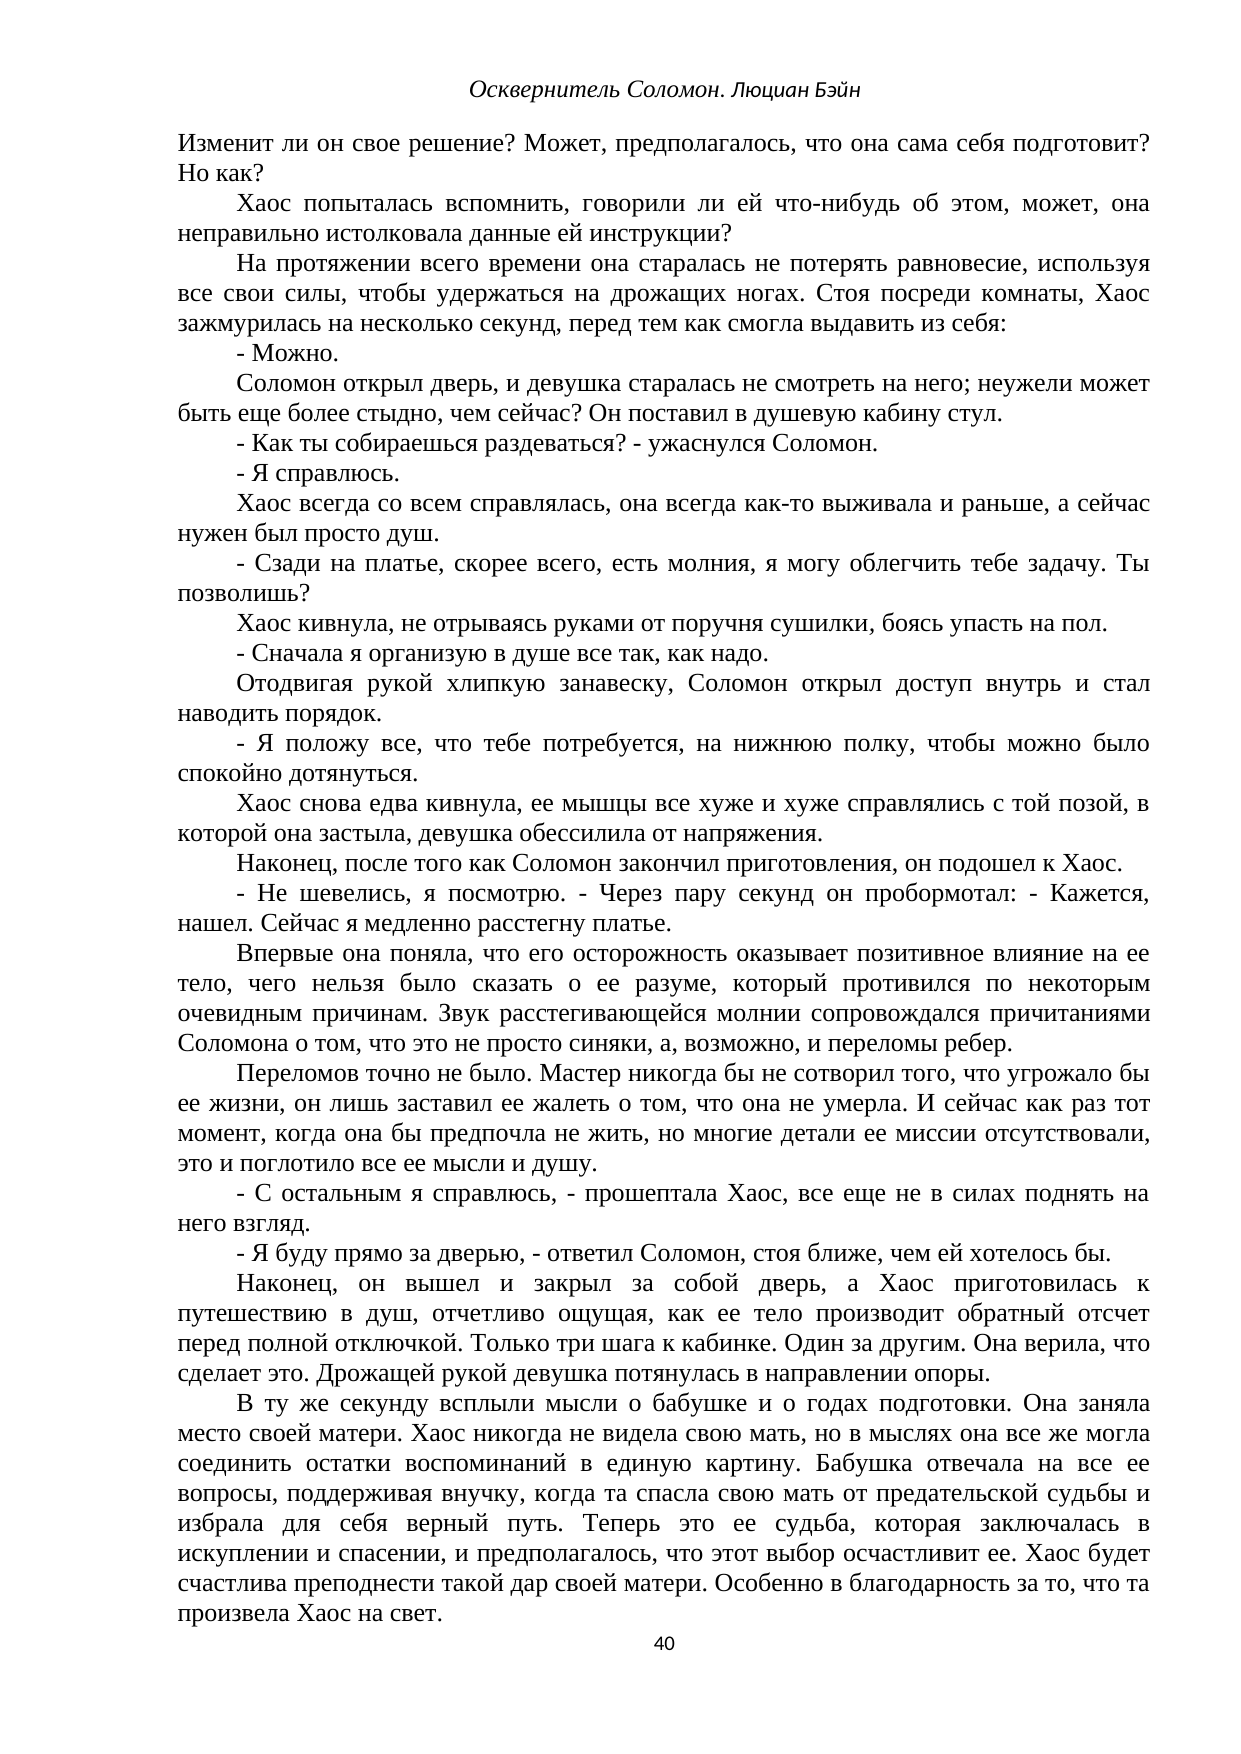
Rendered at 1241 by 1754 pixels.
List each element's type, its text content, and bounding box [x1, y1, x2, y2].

text Отодвигая рукой хлипкую занавеску, Соломон открыл доступ внутрь и стал наводить порядок. [177, 667, 1152, 727]
text - Я положу все, что тебе потребуется, на нижнюю полку, чтобы можно было спокойно дотянуться. [177, 727, 1152, 787]
text Впервые она поняла, что его осторожность оказывает позитивное влияние на ее тело, чего нельзя было сказать о ее разуме, который противился по некоторым очевидным причинам. Звук расстегивающейся молнии сопровождался причитаниями Соломона о том, что это не просто синяки, а, возможно, и переломы ребер. [177, 937, 1152, 1057]
text Наконец, он вышел и закрыл за собой дверь, а Хаос приготовилась к путешествию в душ, отчетливо ощущая, как ее тело производит обратный отсчет перед полной отключкой. Только три шага к кабинке. Один за другим. Она верила, что сделает это. Дрожащей рукой девушка потянулась в направлении опоры. [177, 1267, 1152, 1387]
text Хаос всегда со всем справлялась, она всегда как-то выживала и раньше, а сейчас нужен был просто душ. [177, 487, 1152, 547]
text На протяжении всего времени она старалась не потерять равновесие, используя все свои силы, чтобы удержаться на дрожащих ногах. Стоя посреди комнаты, Хаос зажмурилась на несколько секунд, перед тем как смогла выдавить из себя: [177, 247, 1152, 337]
text Хаос попыталась вспомнить, говорили ли ей что-нибудь об этом, может, она неправильно истолковала данные ей инструкции? [177, 187, 1152, 247]
text В ту же секунду всплыли мысли о бабушке и о годах подготовки. Она заняла место своей матери. Хаос никогда не видела свою мать, но в мыслях она все же могла соединить остатки воспоминаний в единую картину. Бабушка отвечала на все ее вопросы, поддерживая внучку, когда та спасла свою мать от предательской судьбы и избрала для себя верный путь. Теперь это ее судьба, которая заключалась в искуплении и спасении, и предполагалось, что этот выбор осчастливит ее. Хаос будет счастлива преподнести такой дар своей матери. Особенно в благодарность за то, что та произвела Хаос на свет. [177, 1387, 1152, 1627]
text - Я буду прямо за дверью, - ответил Соломон, стоя ближе, чем ей хотелось бы. [177, 1237, 1152, 1267]
text - Сначала я организую в душе все так, как надо. [177, 637, 1152, 667]
text Наконец, после того как Соломон закончил приготовления, он подошел к Хаос. [177, 847, 1152, 877]
text - Можно. [177, 337, 1152, 367]
text Хаос кивнула, не отрываясь руками от поручня сушилки, боясь упасть на пол. [177, 607, 1152, 637]
text - Я справлюсь. [177, 457, 1152, 487]
text - С остальным я справлюсь, - прошептала Хаос, все еще не в силах поднять на него взгляд. [177, 1177, 1152, 1237]
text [177, 127, 1152, 187]
text Хаос снова едва кивнула, ее мышцы все хуже и хуже справлялись с той позой, в которой она застыла, девушка обессилила от напряжения. [177, 787, 1152, 847]
text Соломон открыл дверь, и девушка старалась не смотреть на него; неужели может быть еще более стыдно, чем сейчас? Он поставил в душевую кабину стул. [177, 367, 1152, 427]
text - Не шевелись, я посмотрю. - Через пару секунд он пробормотал: - Кажется, нашел. Сейчас я медленно расстегну платье. [177, 877, 1152, 937]
text - Как ты собираешься раздеваться? - ужаснулся Соломон. [177, 427, 1152, 457]
text Переломов точно не было. Мастер никогда бы не сотворил того, что угрожало бы ее жизни, он лишь заставил ее жалеть о том, что она не умерла. И сейчас как раз тот момент, когда она бы предпочла не жить, но многие детали ее миссии отсутствовали, это и поглотило все ее мысли и душу. [177, 1057, 1152, 1177]
text - Сзади на платье, скорее всего, есть молния, я могу облегчить тебе задачу. Ты позволишь? [177, 547, 1152, 607]
